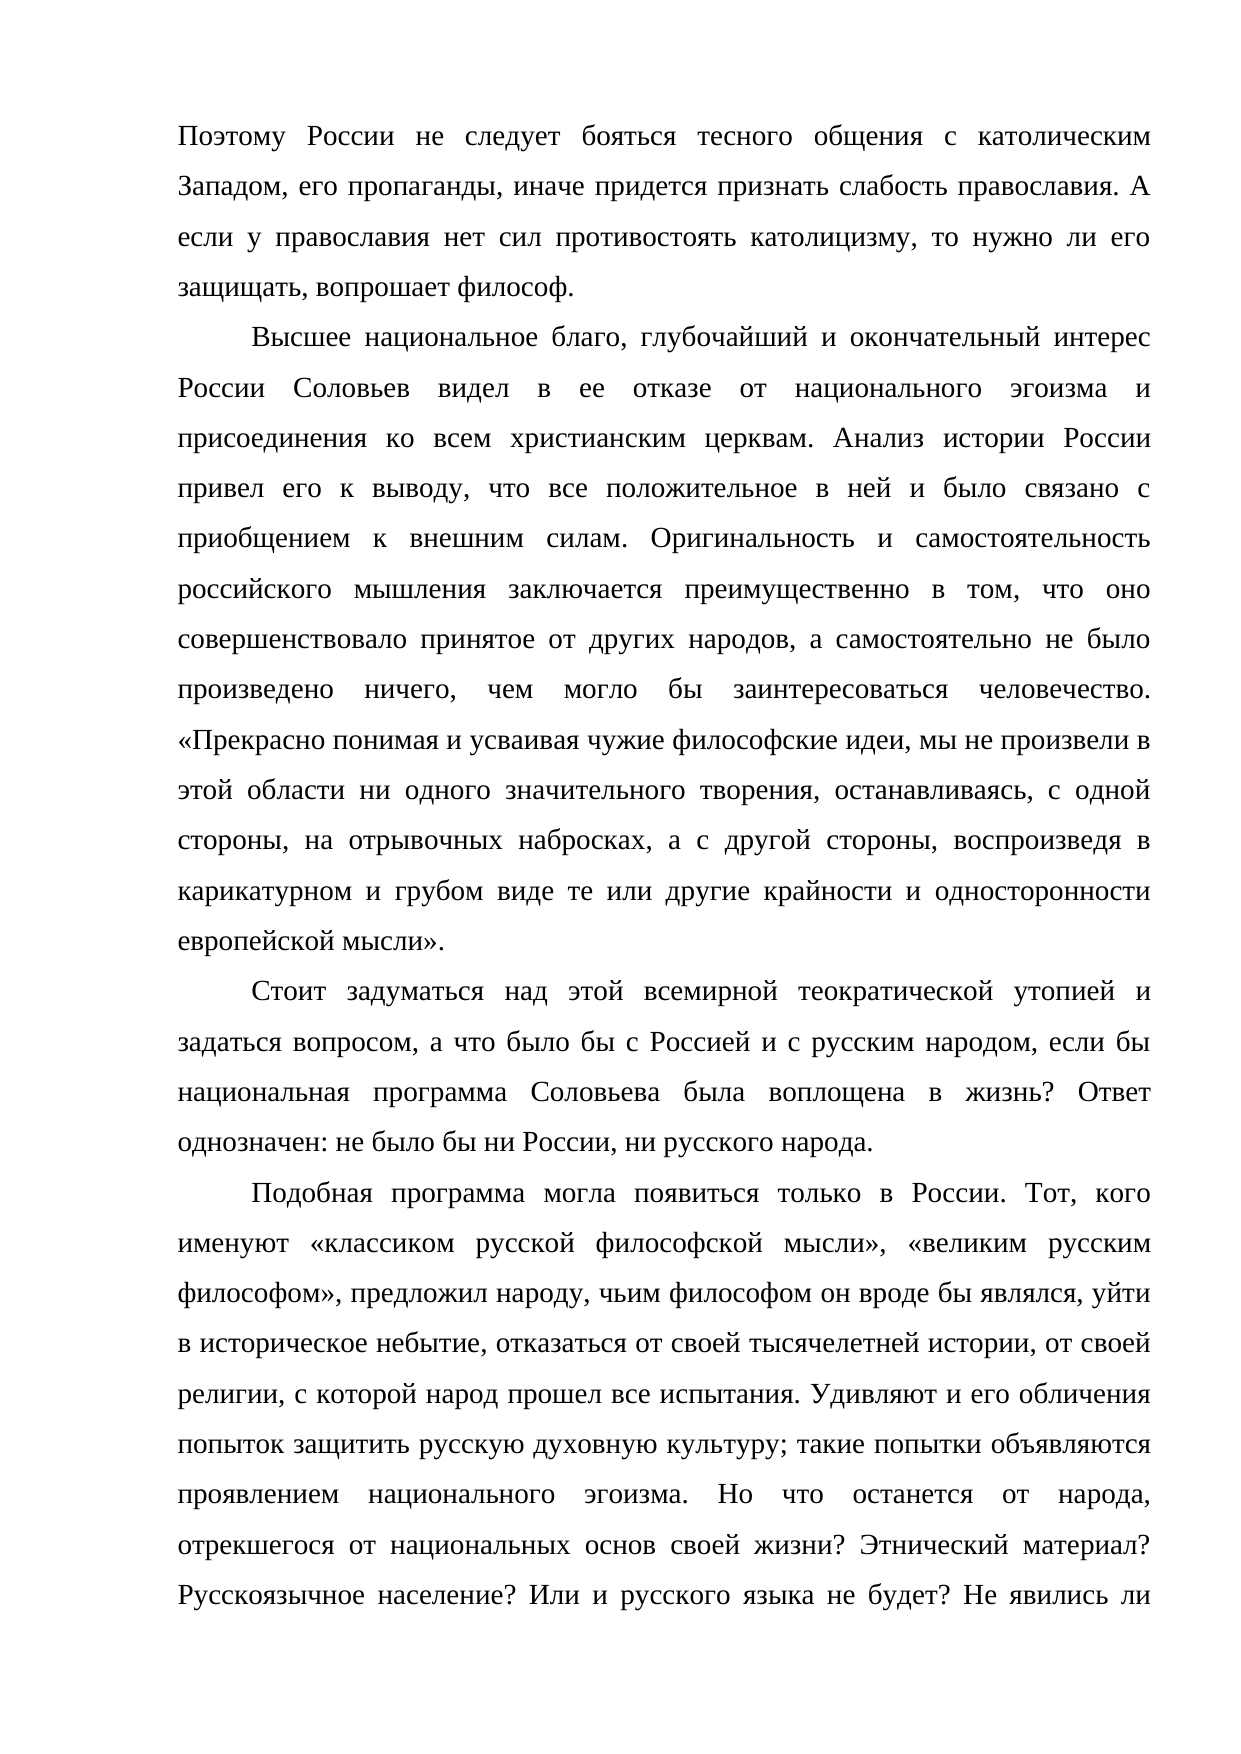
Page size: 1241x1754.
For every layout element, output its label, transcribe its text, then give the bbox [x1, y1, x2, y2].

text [177, 118, 1152, 303]
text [177, 1175, 1152, 1611]
text Стоит задуматься над этой всемирной теократической утопией и задаться вопросом, а что было бы с Россией и с русским народом, если бы национальная программа Соловьева была воплощена в жизнь? Ответ однозначен: не было бы ни России, ни русского народа. [177, 973, 1152, 1158]
text Высшее национальное благо, глубочайший и окончательный интерес России Соловьев видел в ее отказе от национального эгоизма и присоединения ко всем христианским церквам. Анализ истории России привел его к выводу, что все положительное в ней и было связано с приобщением к внешним силам. Оригинальность и самостоятельность российского мышления заключается преимущественно в том, что оно совершенствовало принятое от других народов, а самостоятельно не было произведено ничего, чем могло бы заинтересоваться человечество. «Прекрасно понимая и усваивая чужие философские идеи, мы не произвели в этой области ни одного значительного творения, останавливаясь, с одной стороны, на отрывочных набросках, а с другой стороны, воспроизведя в карикатурном и грубом виде те или другие крайности и односторонности европейской мысли». [177, 319, 1152, 957]
